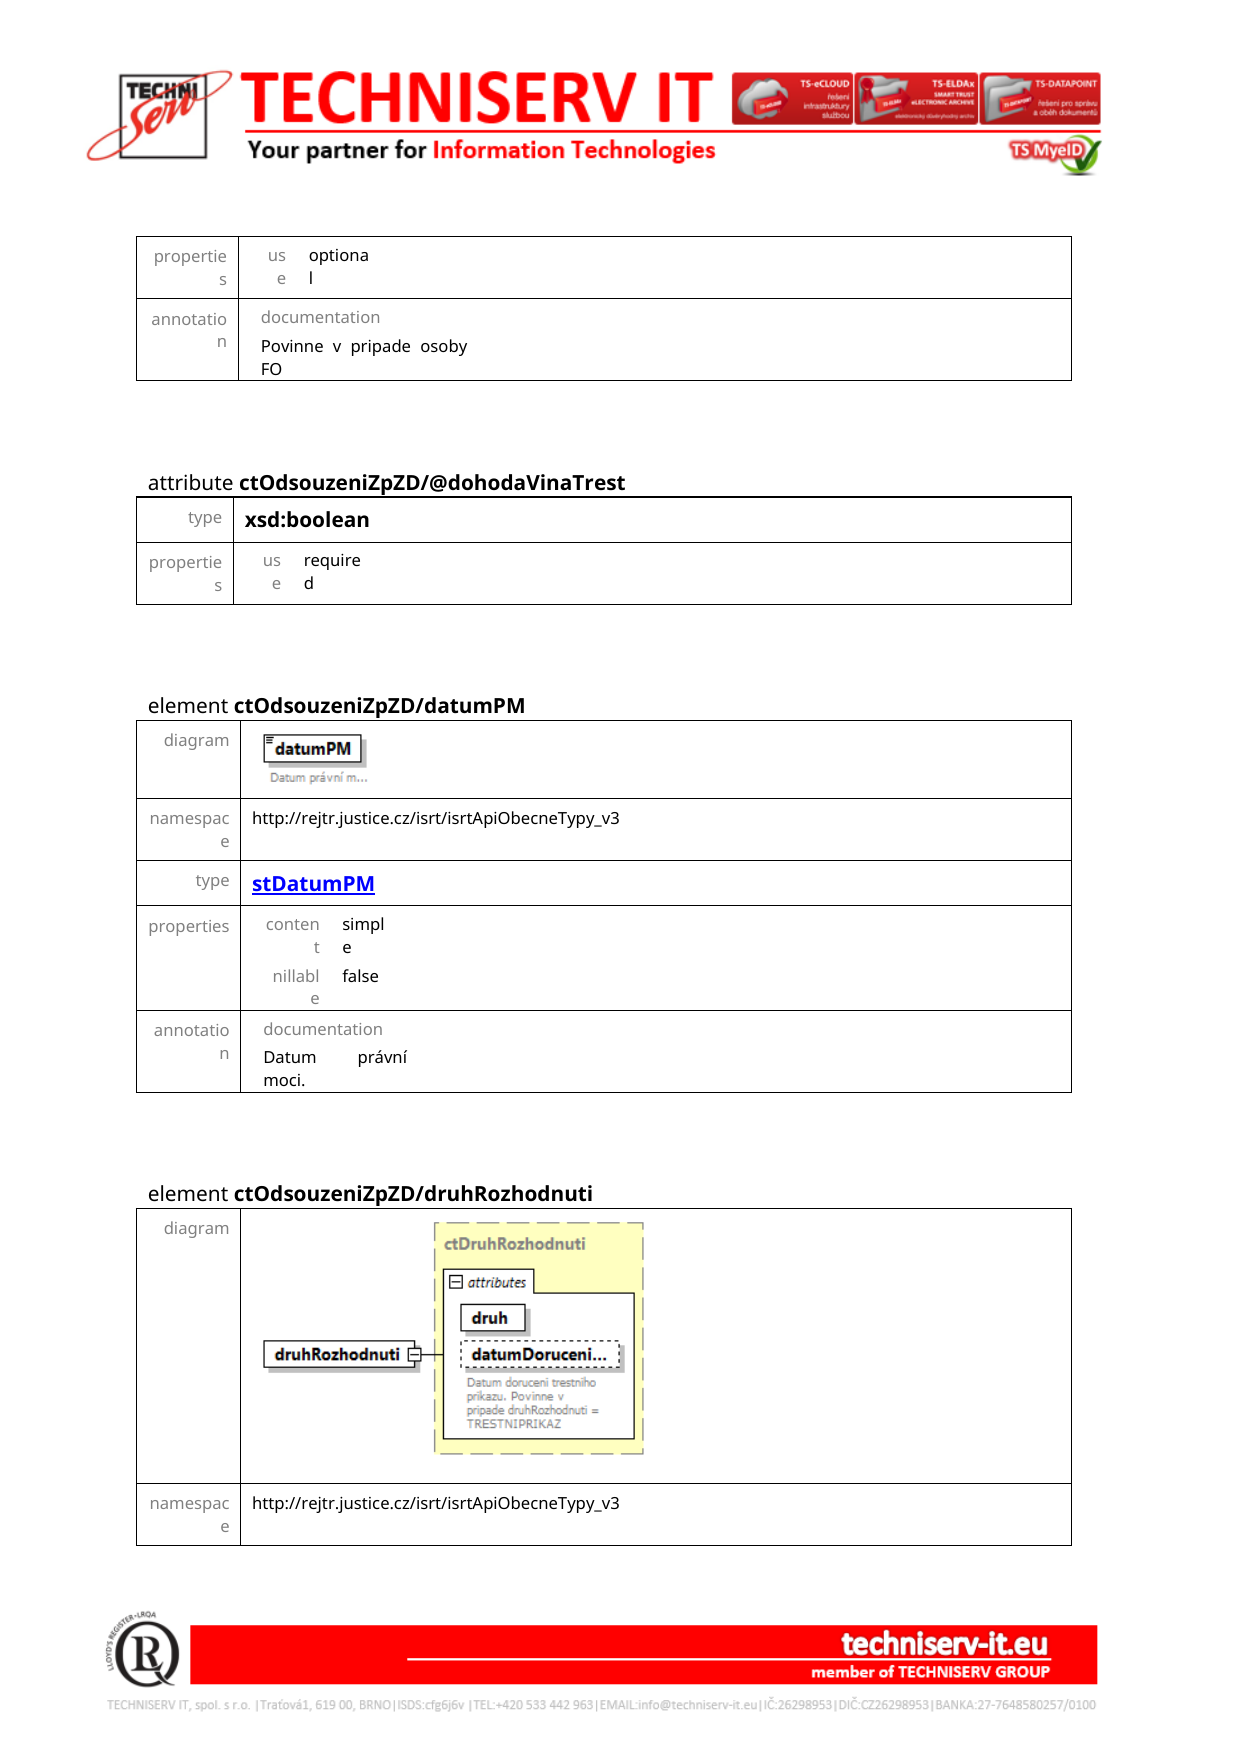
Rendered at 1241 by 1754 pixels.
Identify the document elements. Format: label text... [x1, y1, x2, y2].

table_header xsd:boolean [234, 498, 1071, 542]
table_header diagram [137, 721, 240, 798]
table_header type [137, 498, 233, 542]
table_cell properties [137, 237, 238, 298]
picture [87, 1607, 1103, 1715]
picture [79, 58, 1118, 185]
table_cell [239, 237, 1071, 298]
table_header [241, 1209, 1071, 1483]
table_cell http://rejtr.justice.cz/isrt/isrtApiObecneTypy_v3 [241, 1484, 1071, 1545]
table_cell [234, 543, 1071, 604]
table_cell properties [137, 906, 240, 1010]
table_header diagram [137, 1209, 240, 1483]
text element ctOdsouzeniZpZD/druhRozhodnuti [148, 1179, 1092, 1208]
text element ctOdsouzeniZpZD/datumPM [148, 692, 1092, 720]
picture [251, 728, 382, 791]
table_header [241, 721, 1071, 798]
picture [251, 1216, 665, 1476]
table_cell namespace [137, 1484, 240, 1545]
table_cell namespace [137, 799, 240, 860]
table_cell type [137, 861, 240, 905]
table_cell annotation [137, 1011, 240, 1092]
table_cell [241, 1011, 1071, 1092]
table_cell stDatumPM [241, 861, 1071, 905]
table_cell [241, 906, 1071, 1010]
table_cell annotation [137, 299, 238, 380]
table_cell http://rejtr.justice.cz/isrt/isrtApiObecneTypy_v3 [241, 799, 1071, 860]
text attribute ctOdsouzeniZpZD/@dohodaVinaTrest [148, 468, 1092, 496]
table_cell properties [137, 543, 233, 604]
table_cell [239, 299, 1071, 380]
